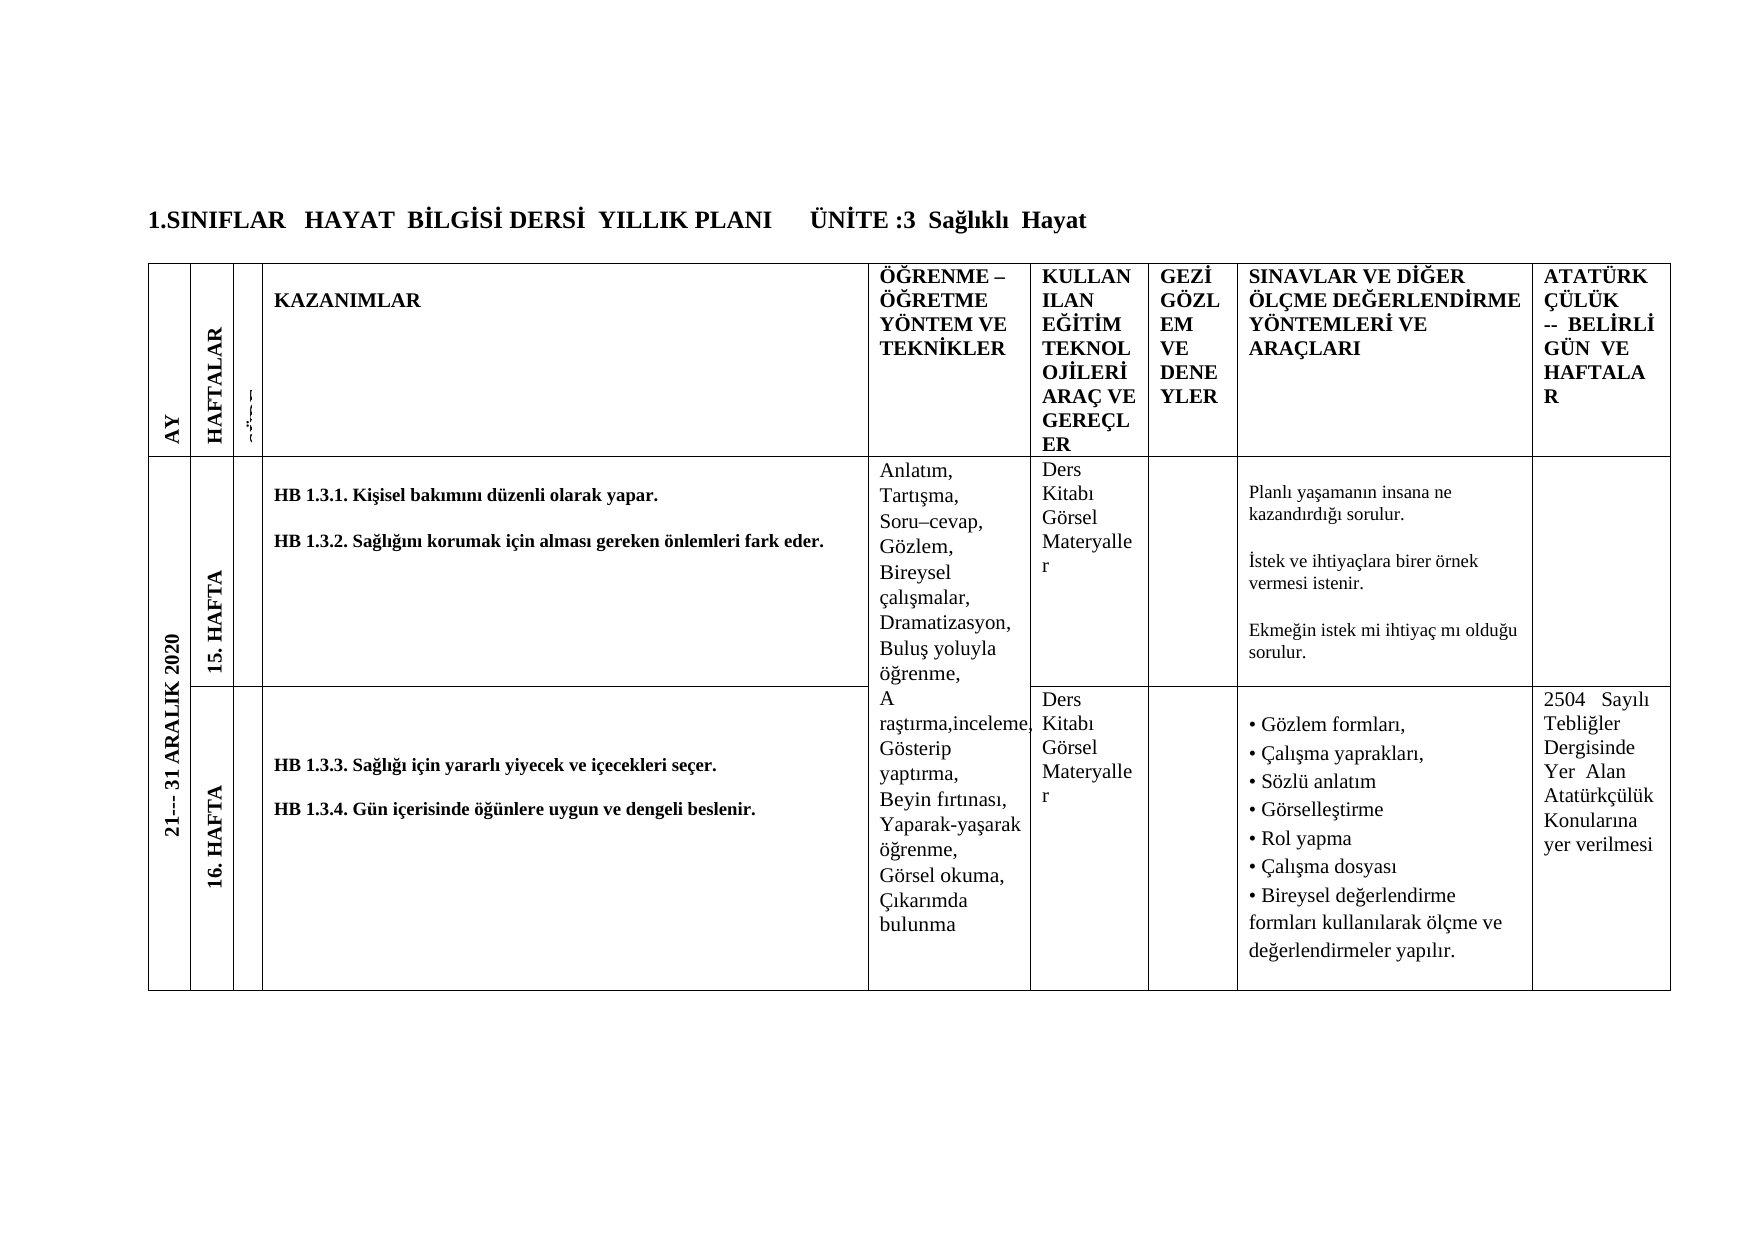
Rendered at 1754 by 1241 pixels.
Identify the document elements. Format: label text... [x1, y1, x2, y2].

table_cell [1149, 687, 1237, 989]
table_header ÖĞRENME –ÖĞRETME YÖNTEM VE TEKNİKLER [869, 264, 1030, 456]
table_cell Ders Kitabı Görsel Materyaller [1031, 457, 1148, 686]
table_cell 16. HAFTA [191, 687, 233, 989]
table_header KULLANILAN EĞİTİM TEKNOLOJİLERİ ARAÇ VE GEREÇLER [1031, 264, 1148, 456]
table_header HAFTALAR [191, 264, 233, 456]
table_header KAZANIMLAR [263, 264, 868, 456]
table_cell [1533, 457, 1670, 686]
table_cell HB 1.3.3. Sağlığı için yararlı yiyecek ve içecekleri seçer. HB 1.3.4. Gün içerisinde öğünlere uygun ve dengeli beslenir. [263, 687, 868, 989]
table_cell [234, 687, 262, 989]
table_cell • Gözlem formları, • Çalışma yaprakları, • Sözlü anlatım • Görselleştirme • Rol yapma • Çalışma dosyası • Bireysel değerlendirme formları kullanılarak ölçme ve değerlendirmeler yapılır. [1238, 687, 1532, 989]
table_header AY [149, 264, 190, 456]
table_header GEZİ GÖZLEM VE DENEYLER [1149, 264, 1237, 456]
table_cell [234, 457, 262, 686]
table_header SINAVLAR VE DİĞER ÖLÇME DEĞERLENDİRME YÖNTEMLERİ VE ARAÇLARI [1238, 264, 1532, 456]
table_header SÜRE [234, 264, 262, 456]
table_header ATATÜRKÇÜLÜK -- BELİRLİ GÜN VE HAFTALAR [1533, 264, 1670, 456]
table_cell 2504 Sayılı Tebliğler Dergisinde Yer Alan Atatürkçülük Konularına yer verilmesi [1533, 687, 1670, 989]
table_cell Anlatım, Tartışma, Soru–cevap, Gözlem, Bireysel çalışmalar, Dramatizasyon, Buluş yoluyla öğrenme, Araştırma,inceleme, Gösterip yaptırma, Beyin fırtınası, Yaparak-yaşarak öğrenme, Görsel okuma, Çıkarımda bulunma [869, 457, 1030, 989]
table_cell Planlı yaşamanın insana ne kazandırdığı sorulur. İstek ve ihtiyaçlara birer örnek vermesi istenir. Ekmeğin istek mi ihtiyaç mı olduğu sorulur. [1238, 457, 1532, 686]
table_cell Ders Kitabı Görsel Materyaller [1031, 687, 1148, 989]
table_cell 21--- 31 ARALIK 2020 [149, 457, 190, 989]
table_cell [1149, 457, 1237, 686]
table_cell HB 1.3.1. Kişisel bakımını düzenli olarak yapar. HB 1.3.2. Sağlığını korumak için alması gereken önlemleri fark eder. [263, 457, 868, 686]
table_cell 15. HAFTA [191, 457, 233, 686]
text 1.SINIFLAR HAYAT BİLGİSİ DERSİ YILLIK PLANI ÜNİTE :3 Sağlıklı Hayat [148, 205, 1606, 234]
